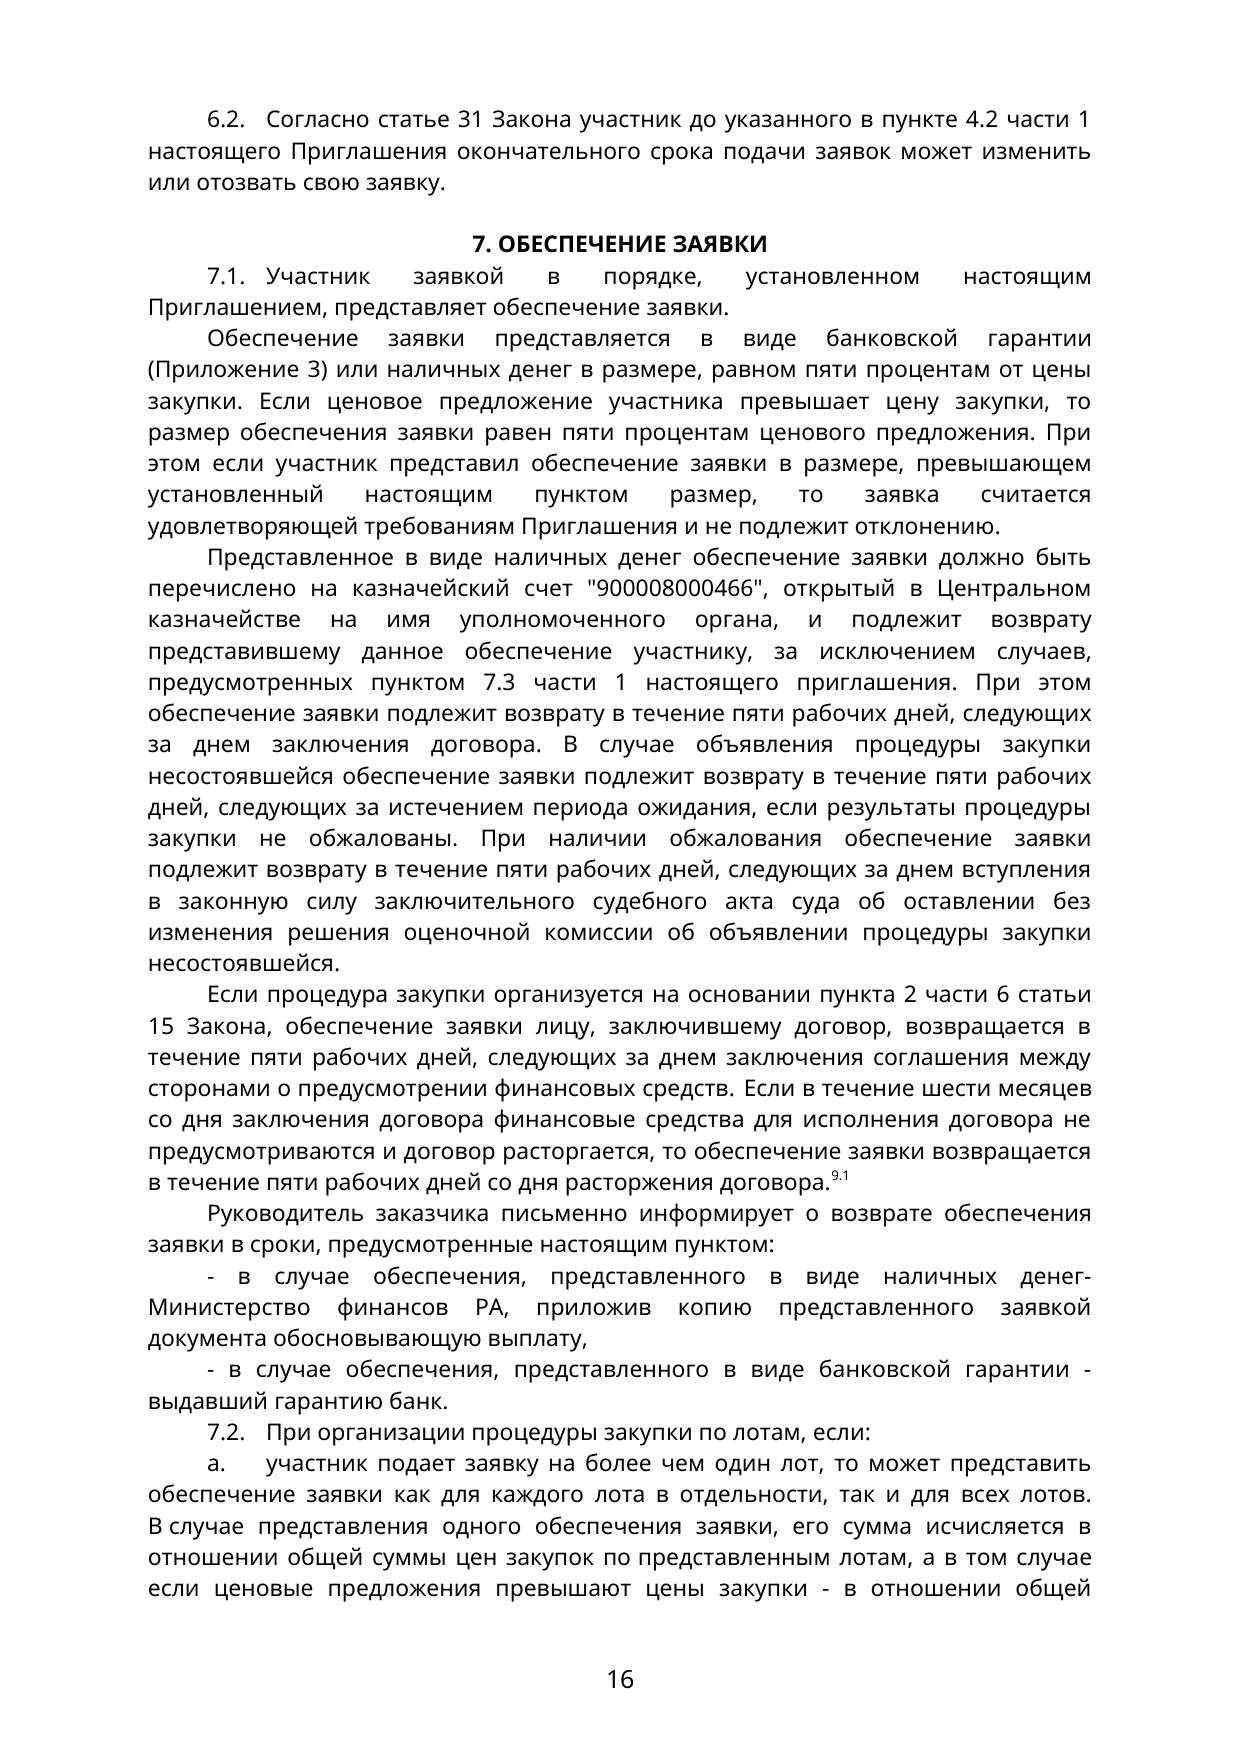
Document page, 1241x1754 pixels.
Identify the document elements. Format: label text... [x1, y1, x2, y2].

text Если процедура закупки организуется на основании пункта 2 части 6 статьи 15 Закона, обеспечение заявки лицу, заключившему договор, возвращается в течение пяти рабочих дней, следующих за днем заключения соглашения между сторонами о предусмотрении финансовых средств. Если в течение шести месяцев со дня заключения договора финансовые средства для исполнения договора не предусмотриваются и договор расторгается, то обеспечение заявки возвращается в течение пяти рабочих дней со дня расторжения договора.9.1 [148, 978, 1092, 1197]
text - в случае обеспечения, представленного в виде наличных денег-Министерствo финансов РА, приложив копию представленного заявкой документа обосновывающую выплату, [148, 1260, 1092, 1353]
text Обеспечение заявки представляется в виде банковской гарантии (Приложение 3) или наличных денег в размере, равном пяти процентам от цены закупки. Если ценовое предложение участника превышает цену закупки, то размер обеспечения заявки равен пяти процентам ценового предложения. При этом если участник представил обеспечение заявки в размере, превышающем установленный настоящим пунктом размер, то заявка считается удовлетворяющей требованиям Приглашения и не подлежит отклонению. [148, 322, 1092, 541]
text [148, 1447, 1092, 1603]
text 7.1. Участник заявкой в порядке, установленном настоящим Приглашением, представляет обеспечение заявки. [148, 260, 1092, 322]
text 7.2. При организации процедуры закупки по лотам, если: [148, 1416, 1092, 1447]
text Представленное в виде наличных денег обеспечение заявки должно быть перечислено на казначейский счет "900008000466", открытый в Центральном казначействе на имя уполномоченного органа, и подлежит возврату представившему данное обеспечение участнику, за исключением случаев, предусмотренных пунктом 7.3 части 1 настоящего приглашения. При этом обеспечение заявки подлежит возврату в течение пяти рабочих дней, следующих за днем заключения договора. В случае объявления процедуры закупки несостоявшейся обеспечение заявки подлежит возврату в течение пяти рабочих дней, следующих за истечением периода ожидания, если результаты процедуры закупки не обжалованы. При наличии обжалования обеспечение заявки подлежит возврату в течение пяти рабочих дней, следующих за днем вступления в законную силу заключительного судебного акта суда об оставлении без изменения решения оценочной комиссии об объявлении процедуры закупки несостоявшейся. [148, 541, 1092, 978]
text 7. ОБЕСПЕЧЕНИЕ ЗАЯВКИ [148, 228, 1092, 260]
text 6.2. Согласно статье 31 Закона участник до указанного в пункте 4.2 части 1 настоящего Приглашения окончательного срока подачи заявок может изменить или отозвать свою заявку. [148, 103, 1092, 197]
text - в случае обеспечения, представленного в виде банковской гарантии - выдавший гарантию банк. [148, 1353, 1092, 1416]
text Руководитель заказчика письменно информирует о возврате обеспечения заявки в сроки, предусмотренные настоящим пунктом: [148, 1197, 1092, 1260]
